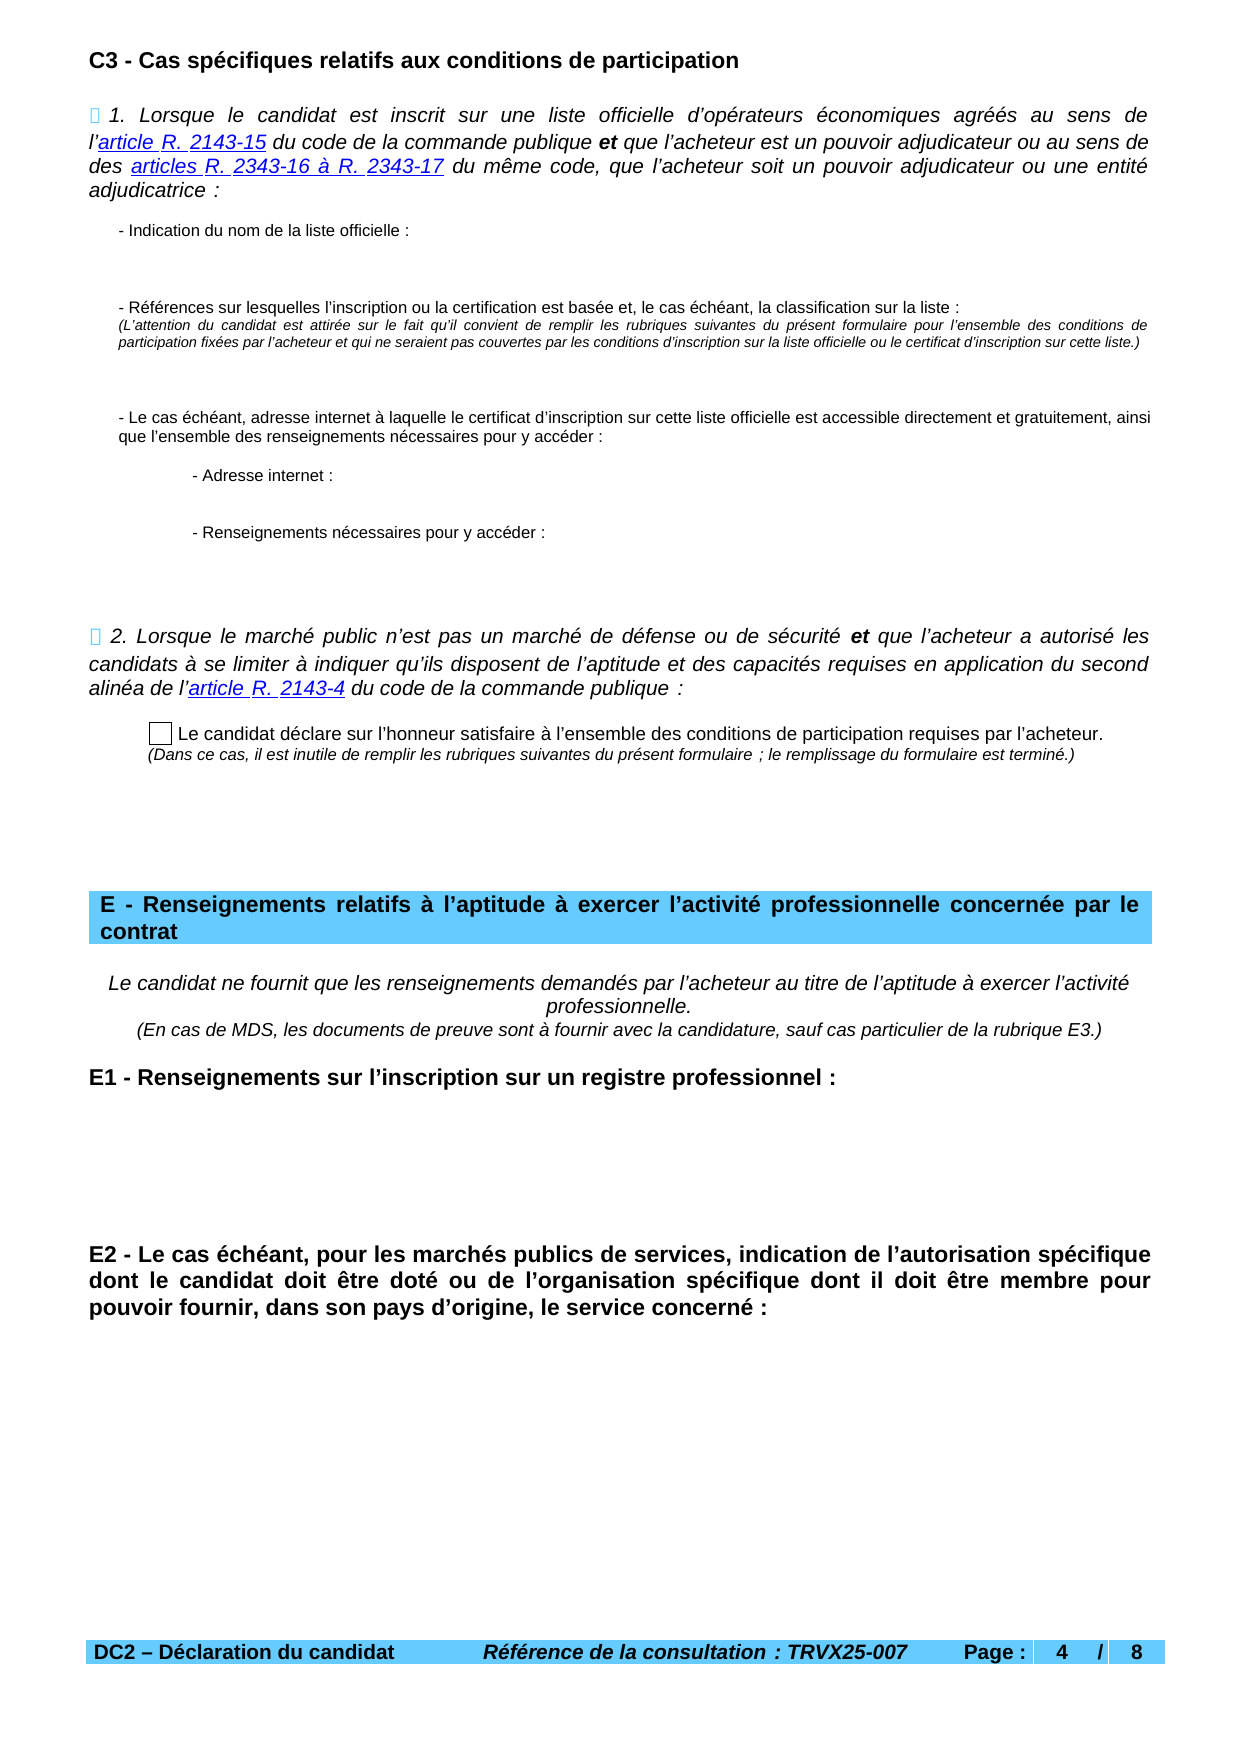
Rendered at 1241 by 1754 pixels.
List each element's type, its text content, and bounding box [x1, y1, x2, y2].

text - Adresse internet : [192, 466, 1152, 485]
text (En cas de MDS, les documents de preuve sont à fournir avec la candidature, sauf cas particulier de la rubrique E3.) [89, 1018, 1152, 1040]
text (Dans ce cas, il est inutile de remplir les rubriques suivantes du présent formulaire ; le remplissage du formulaire est terminé.) [148, 745, 1152, 764]
table_header E - Renseignements relatifs à l’aptitude à exercer l’activité professionnelle concernée par le contrat [89, 891, 1152, 944]
text  1. Lorsque le candidat est inscrit sur une liste officielle d’opérateurs économiques agréés au sens de l’article R. 2143-15 du code de la commande publique et que l’acheteur est un pouvoir adjudicateur ou au sens de des articles R. 2343-16 à R. 2343-17 du même code, que l’acheteur soit un pouvoir adjudicateur ou une entité adjudicatrice : [89, 100, 1152, 202]
text E2 - Le cas échéant, pour les marchés publics de services, indication de l’autorisation spécifique dont le candidat doit être doté ou de l’organisation spécifique dont il doit être membre pour pouvoir fournir, dans son pays d’origine, le service concerné : [89, 1241, 1152, 1320]
text - Le cas échéant, adresse internet à laquelle le certificat d’inscription sur cette liste officielle est accessible directement et gratuitement, ainsi que l’ensemble des renseignements nécessaires pour y accéder : [118, 408, 1152, 446]
text E1 - Renseignements sur l’inscription sur un registre professionnel : [89, 1064, 1152, 1090]
text  2. Lorsque le marché public n’est pas un marché de défense ou de sécurité et que l’acheteur a autorisé les candidats à se limiter à indiquer qu’ils disposent de l’aptitude et des capacités requises en application du second alinéa de l’article R. 2143-4 du code de la commande publique : [89, 619, 1152, 699]
text C3 - Cas spécifiques relatifs aux conditions de participation [89, 47, 1152, 74]
text Le candidat ne fournit que les renseignements demandés par l’acheteur au titre de l’aptitude à exercer l’activité professionnelle. [89, 970, 1152, 1018]
text - Renseignements nécessaires pour y accéder : [192, 523, 1152, 542]
text Le candidat déclare sur l’honneur satisfaire à l’ensemble des conditions de participation requises par l’acheteur. [148, 721, 1152, 745]
text - Indication du nom de la liste officielle : [118, 221, 1152, 240]
text - Références sur lesquelles l’inscription ou la certification est basée et, le cas échéant, la classification sur la liste : [118, 298, 1152, 317]
text (L’attention du candidat est attirée sur le fait qu’il convient de remplir les rubriques suivantes du présent formulaire pour l’ensemble des conditions de participation fixées par l’acheteur et qui ne seraient pas couvertes par les conditions d’inscription sur la liste officielle ou le certificat d’inscription sur cette liste.) [118, 317, 1152, 351]
